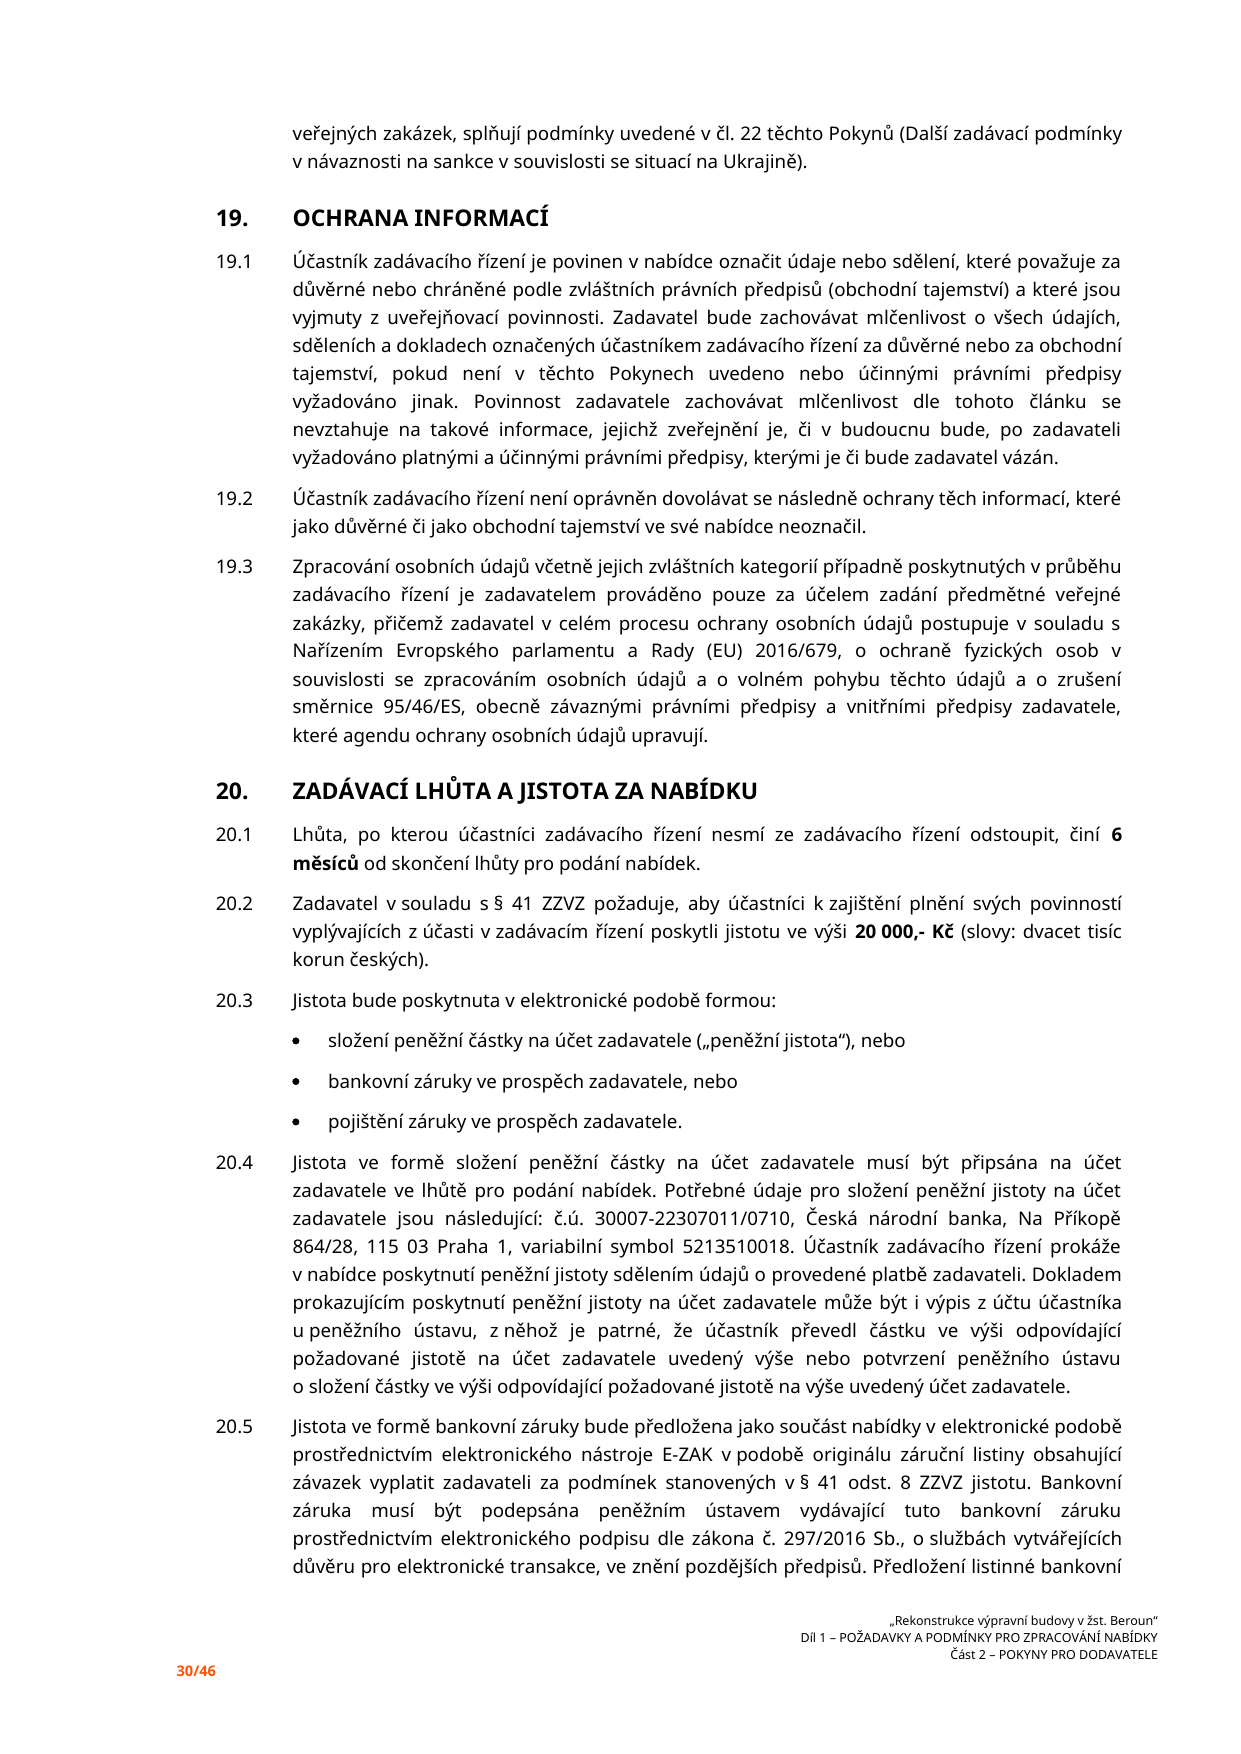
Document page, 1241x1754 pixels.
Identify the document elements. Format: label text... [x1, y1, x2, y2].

text bankovní záruky ve prospěch zadavatele, nebo [292, 1068, 1122, 1093]
text ZADÁVACÍ LHŮTA A JISTOTA ZA NABÍDKU [216, 775, 1122, 806]
text Jistota ve formě složení peněžní částky na účet zadavatele musí být připsána na účet zadavatele ve lhůtě pro podání nabídek. Potřebné údaje pro složení peněžní jistoty na účet zadavatele jsou následující: č.ú. 30007-22307011/0710, Česká národní banka, Na Příkopě 864/28, 115 03 Praha 1, variabilní symbol 5213510018. Účastník zadávacího řízení prokáže v nabídce poskytnutí peněžní jistoty sdělením údajů o provedené platbě zadavateli. Dokladem prokazujícím poskytnutí peněžní jistoty na účet zadavatele může být i výpis z účtu účastníka u peněžního ústavu, z něhož je patrné, že účastník převedl částku ve výši odpovídající požadované jistotě na účet zadavatele uvedený výše nebo potvrzení peněžního ústavu o složení částky ve výši odpovídající požadované jistotě na výše uvedený účet zadavatele. [216, 1149, 1122, 1399]
text OCHRANA INFORMACÍ [216, 202, 1122, 233]
text Zadavatel v souladu s § 41 ZZVZ požaduje, aby účastníci k zajištění plnění svých povinností vyplývajících z účasti v zadávacím řízení poskytli jistotu ve výši 20 000,- Kč (slovy: dvacet tisíc korun českých). [216, 890, 1122, 972]
text Lhůta, po kterou účastníci zadávacího řízení nesmí ze zadávacího řízení odstoupit, činí 6 měsíců od skončení lhůty pro podání nabídek. [216, 822, 1122, 875]
text Účastník zadávacího řízení není oprávněn dovolávat se následně ochrany těch informací, které jako důvěrné či jako obchodní tajemství ve své nabídce neoznačil. [216, 485, 1122, 539]
text Jistota bude poskytnuta v elektronické podobě formou: [216, 987, 1122, 1012]
text složení peněžní částky na účet zadavatele („peněžní jistota“), nebo [292, 1027, 1122, 1053]
text pojištění záruky ve prospěch zadavatele. [292, 1108, 1122, 1134]
text Účastník zadávacího řízení je povinen v nabídce označit údaje nebo sdělení, které považuje za důvěrné nebo chráněné podle zvláštních právních předpisů (obchodní tajemství) a které jsou vyjmuty z uveřejňovací povinnosti. Zadavatel bude zachovávat mlčenlivost o všech údajích, sděleních a dokladech označených účastníkem zadávacího řízení za důvěrné nebo za obchodní tajemství, pokud není v těchto Pokynech uvedeno nebo účinnými právními předpisy vyžadováno jinak. Povinnost zadavatele zachovávat mlčenlivost dle tohoto článku se nevztahuje na takové informace, jejichž zveřejnění je, či v budoucnu bude, po zadavateli vyžadováno platnými a účinnými právními předpisy, kterými je či bude zadavatel vázán. [216, 248, 1122, 470]
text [216, 1414, 1122, 1579]
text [216, 121, 1122, 174]
text Zpracování osobních údajů včetně jejich zvláštních kategorií případně poskytnutých v průběhu zadávacího řízení je zadavatelem prováděno pouze za účelem zadání předmětné veřejné zakázky, přičemž zadavatel v celém procesu ochrany osobních údajů postupuje v souladu s Nařízením Evropského parlamentu a Rady (EU) 2016/679, o ochraně fyzických osob v souvislosti se zpracováním osobních údajů a o volném pohybu těchto údajů a o zrušení směrnice 95/46/ES, obecně závaznými právními předpisy a vnitřními předpisy zadavatele, které agendu ochrany osobních údajů upravují. [216, 554, 1122, 747]
